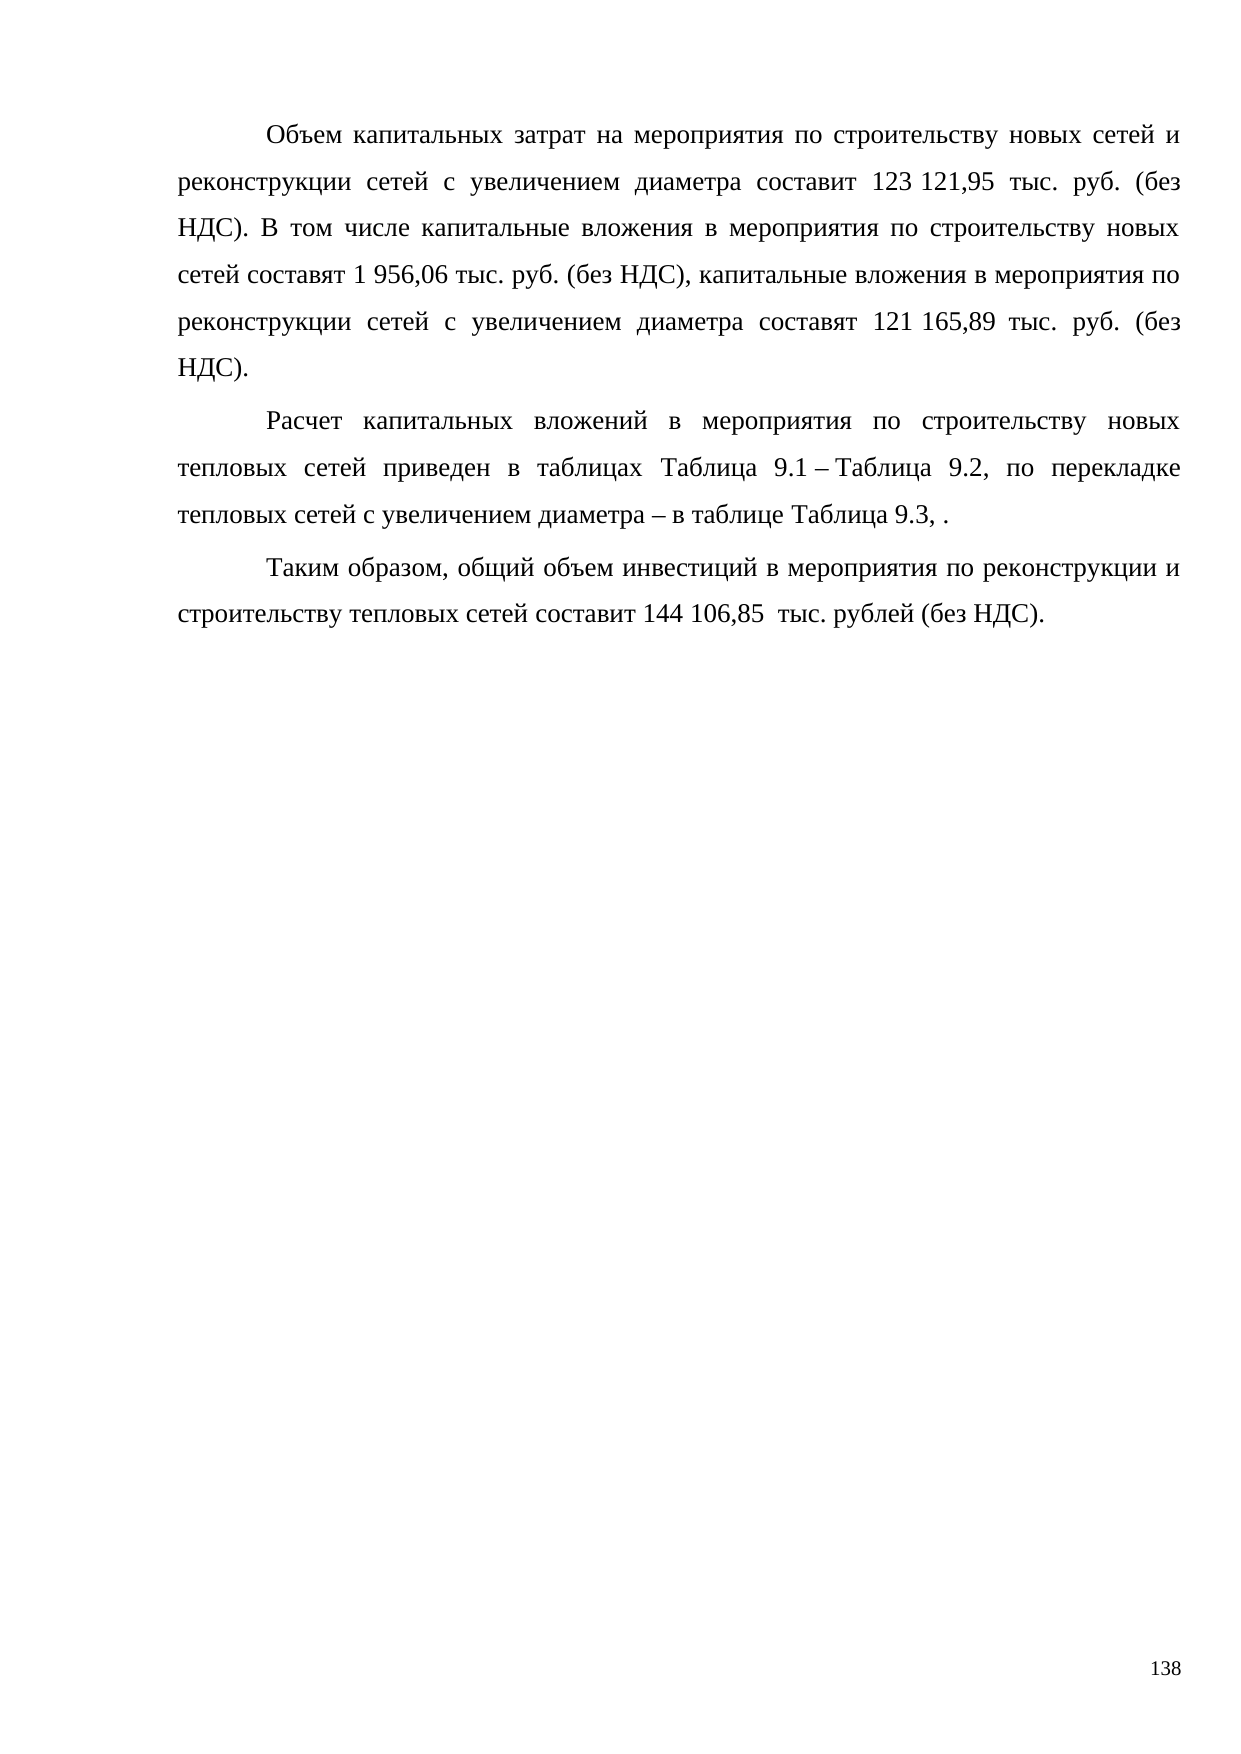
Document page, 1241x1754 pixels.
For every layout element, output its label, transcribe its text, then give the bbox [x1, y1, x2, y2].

text Объем капитальных затрат на мероприятия по строительству новых сетей и реконструкции сетей с увеличением диаметра составит 123 121,95 тыс. руб. (без НДС). В том числе капитальные вложения в мероприятия по строительству новых сетей составят 1 956,06 тыс. руб. (без НДС), капитальные вложения в мероприятия по реконструкции сетей с увеличением диаметра составят 121 165,89 тыс. руб. (без НДС). [177, 118, 1181, 383]
text Расчет капитальных вложений в мероприятия по строительству новых тепловых сетей приведен в таблицах – 9.3, по перекладке тепловых сетей с увеличением диаметра – в таблице 9.4, 9.5. [177, 404, 1181, 529]
text Таким образом, общий объем инвестиций в мероприятия по реконструкции и строительству тепловых сетей составит 144 106,85 тыс. рублей (без НДС). [177, 551, 1181, 628]
